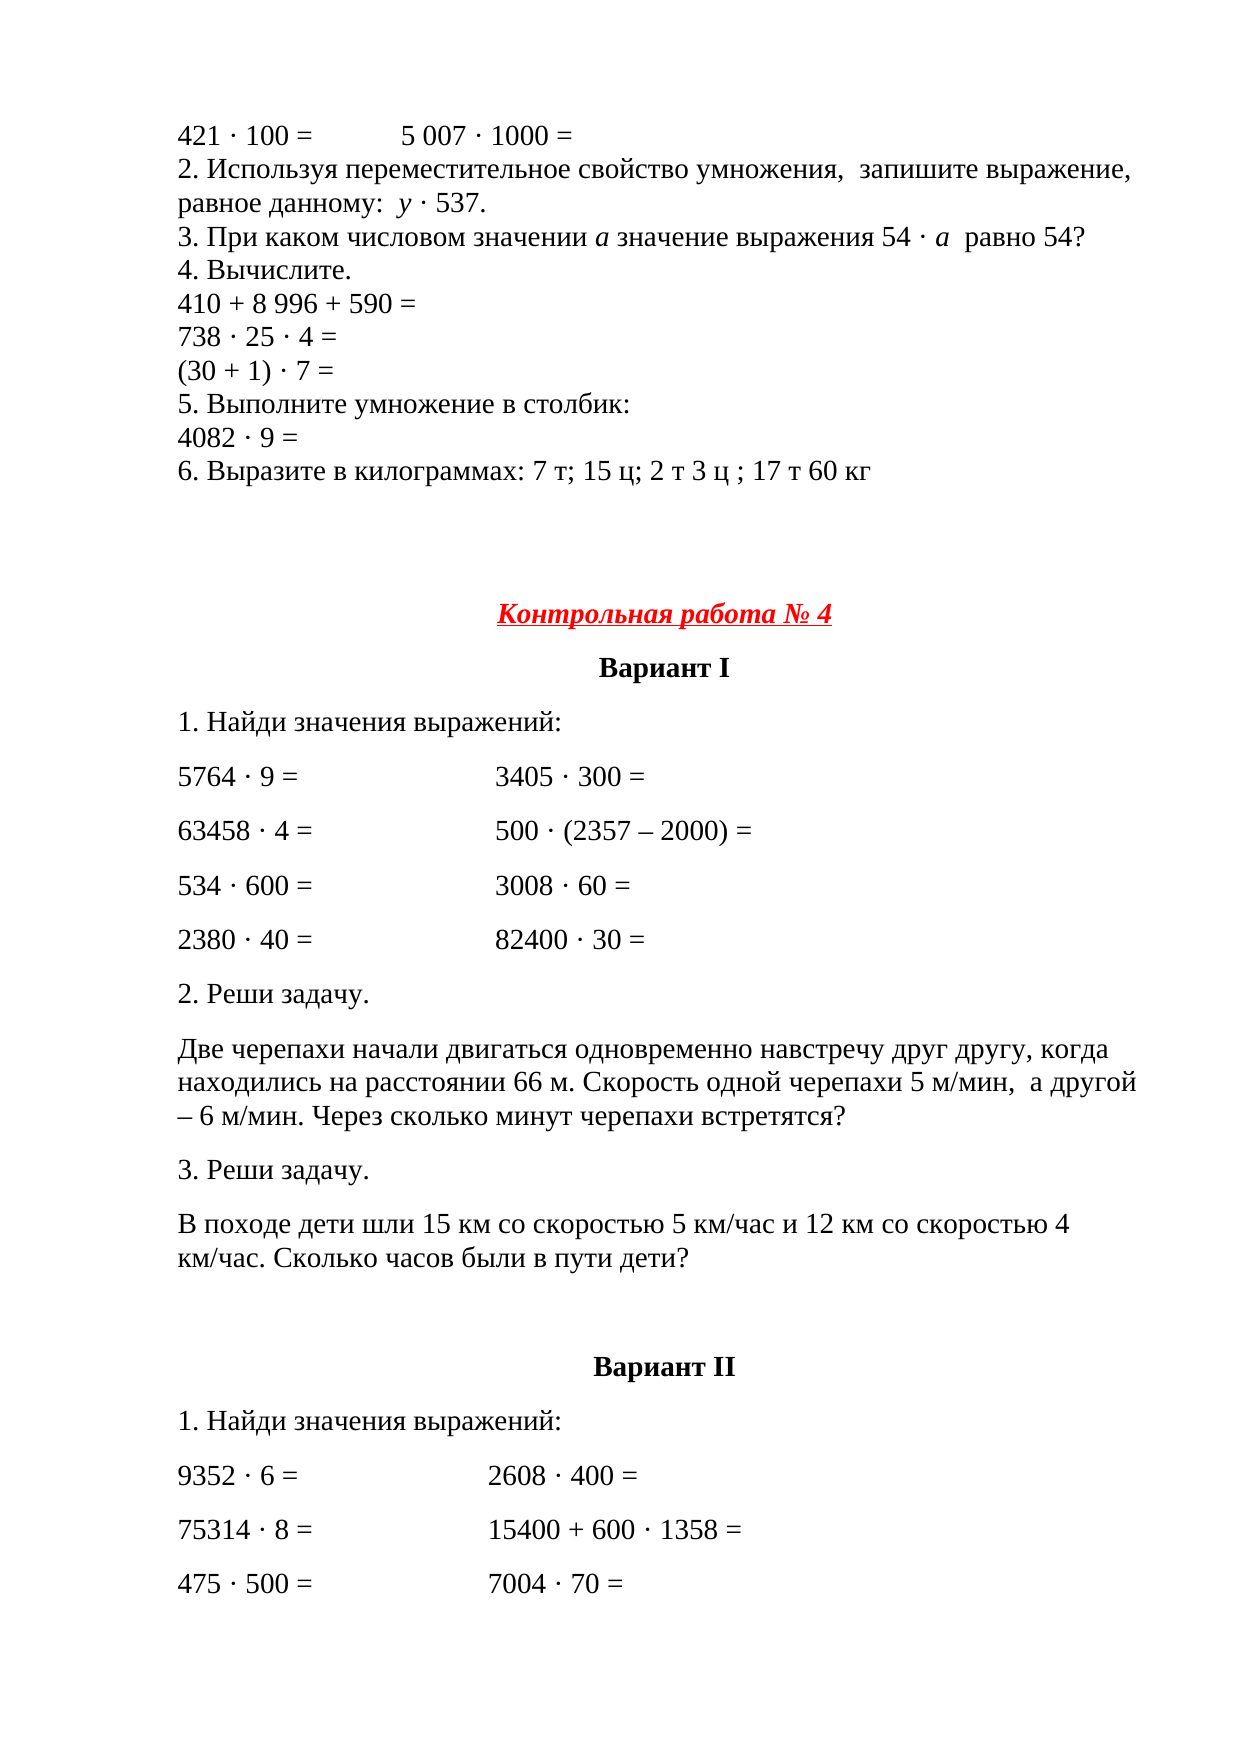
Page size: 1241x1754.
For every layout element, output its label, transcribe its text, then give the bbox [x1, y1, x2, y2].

text 4082 · 9 = [177, 420, 1152, 453]
text 1. Найди значения выражений: [177, 1403, 1152, 1437]
text 4. Вычислите. [177, 252, 1152, 286]
text 475 · 500 = 7004 · 70 = [177, 1566, 1152, 1600]
text 9352 · 6 = 2608 · 400 = [177, 1458, 1152, 1491]
text Вариант II [177, 1349, 1152, 1382]
text 3. При каком числовом значении а значение выражения 54 · а равно 54? [177, 219, 1152, 252]
text Две черепахи начали двигаться одновременно навстречу друг другу, когда находились на расстоянии 66 м. Скорость одной черепахи 5 м/мин, а другой – 6 м/мин. Через сколько минут черепахи встретятся? [177, 1031, 1152, 1131]
text 410 + 8 996 + 590 = [177, 286, 1152, 319]
text 2380 · 40 = 82400 · 30 = [177, 922, 1152, 956]
text 3. Реши задачу. [177, 1152, 1152, 1186]
text 1. Найди значения выражений: [177, 704, 1152, 738]
text 421 · 100 = 5 007 · 1000 = [177, 118, 1152, 152]
text 6. Выразите в килограммах: 7 т; 15 ц; 2 т 3 ц ; 17 т 60 кг [177, 453, 1152, 487]
text 738 · 25 · 4 = [177, 319, 1152, 353]
text 5764 · 9 = 3405 · 300 = [177, 759, 1152, 792]
text 63458 · 4 = 500 · (2357 – 2000) = [177, 813, 1152, 847]
text 534 · 600 = 3008 · 60 = [177, 868, 1152, 901]
text (30 + 1) · 7 = [177, 353, 1152, 386]
text Контрольная работа № 4 [177, 596, 1152, 629]
text 2. Реши задачу. [177, 976, 1152, 1010]
text В походе дети шли 15 км со скоростью 5 км/час и 12 км со скоростью 4 км/час. Сколько часов были в пути дети? [177, 1207, 1152, 1274]
text Вариант I [177, 650, 1152, 684]
text 75314 · 8 = 15400 + 600 · 1358 = [177, 1512, 1152, 1546]
text 5. Выполните умножение в столбик: [177, 386, 1152, 420]
text 2. Используя переместительное свойство умножения, запишите выражение, равное данному: у · 537. [177, 152, 1152, 219]
